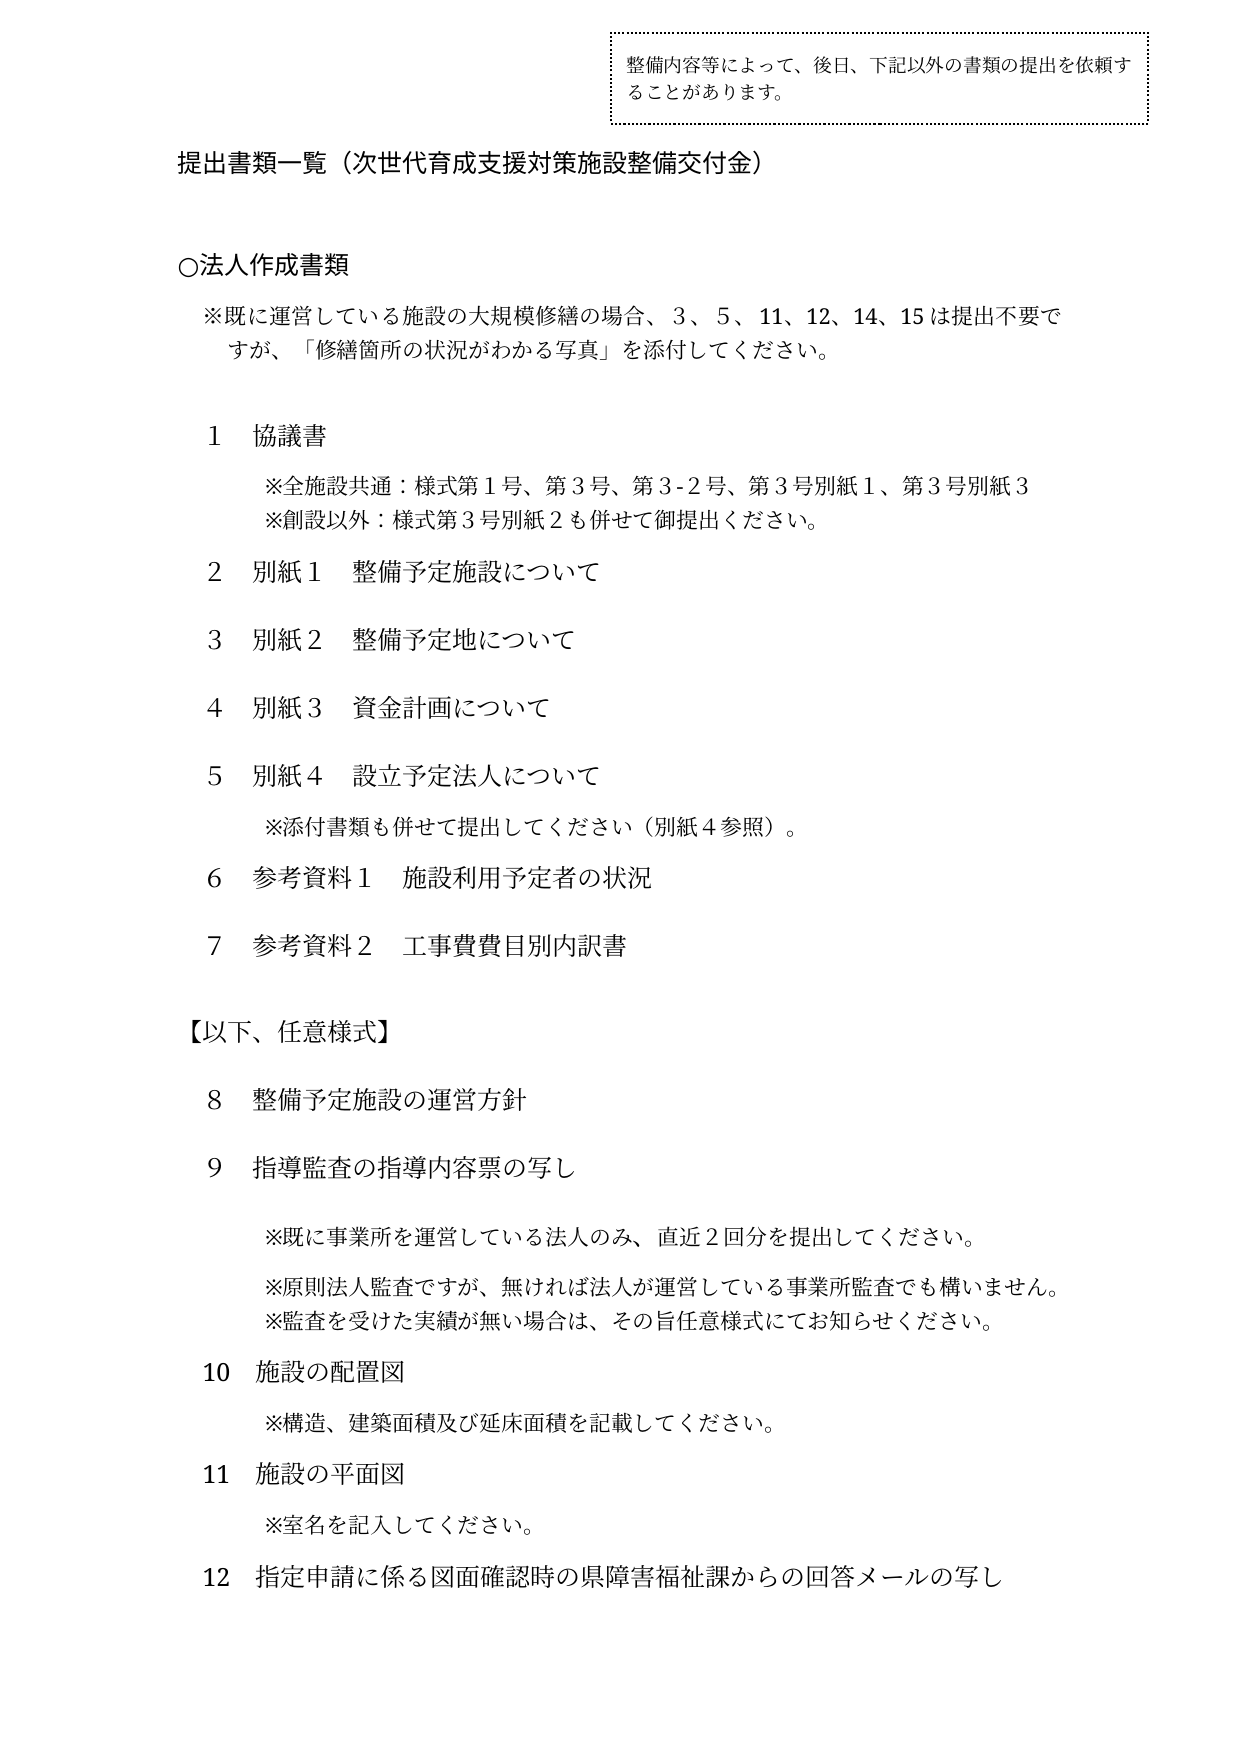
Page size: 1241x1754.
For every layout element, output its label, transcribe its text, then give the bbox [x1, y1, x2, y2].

text ※構造、建築面積及び延床面積を記載してください。 [177, 1405, 1063, 1439]
text 提出書類一覧（次世代育成支援対策施設整備交付金） [177, 128, 1063, 196]
text ※室名を記入してください。 [177, 1507, 1107, 1541]
text ○法人作成書類 [177, 230, 1063, 298]
text 11 施設の平面図 [177, 1439, 1107, 1507]
text ※既に運営している施設の大規模修繕の場合、３、５、11、12、14、15は提出不要ですが、「修繕箇所の状況がわかる写真」を添付してください。 [177, 298, 1063, 366]
text １ 協議書 [177, 400, 1063, 468]
text ３ 別紙２ 整備予定地について [177, 604, 1063, 673]
text ２ 別紙１ 整備予定施設について [177, 536, 1063, 604]
text ４ 別紙３ 資金計画について [177, 673, 1063, 741]
text ７ 参考資料２ 工事費費目別内訳書 [177, 911, 1122, 979]
text ※原則法人監査ですが、無ければ法人が運営している事業所監査でも構いません。 [177, 1269, 1063, 1303]
text ８ 整備予定施設の運営方針 [177, 1064, 1122, 1132]
text ※創設以外：様式第３号別紙２も併せて御提出ください。 [177, 502, 1063, 536]
text 10 施設の配置図 [177, 1337, 1063, 1405]
text ※添付書類も併せて提出してください（別紙４参照）。 [177, 809, 1063, 843]
text ５ 別紙４ 設立予定法人について [177, 741, 1063, 809]
text 12 指定申請に係る図面確認時の県障害福祉課からの回答メールの写し [177, 1541, 1107, 1609]
text 【以下、任意様式】 [177, 996, 1122, 1064]
text ※全施設共通：様式第１号、第３号、第３-２号、第３号別紙１、第３号別紙３ [177, 468, 1063, 502]
text ※既に事業所を運営している法人のみ、直近２回分を提出してください。 [177, 1201, 1063, 1269]
text ９ 指導監査の指導内容票の写し [177, 1132, 1063, 1201]
text ６ 参考資料１ 施設利用予定者の状況 [177, 843, 1063, 911]
text ※監査を受けた実績が無い場合は、その旨任意様式にてお知らせください。 [177, 1303, 1063, 1337]
